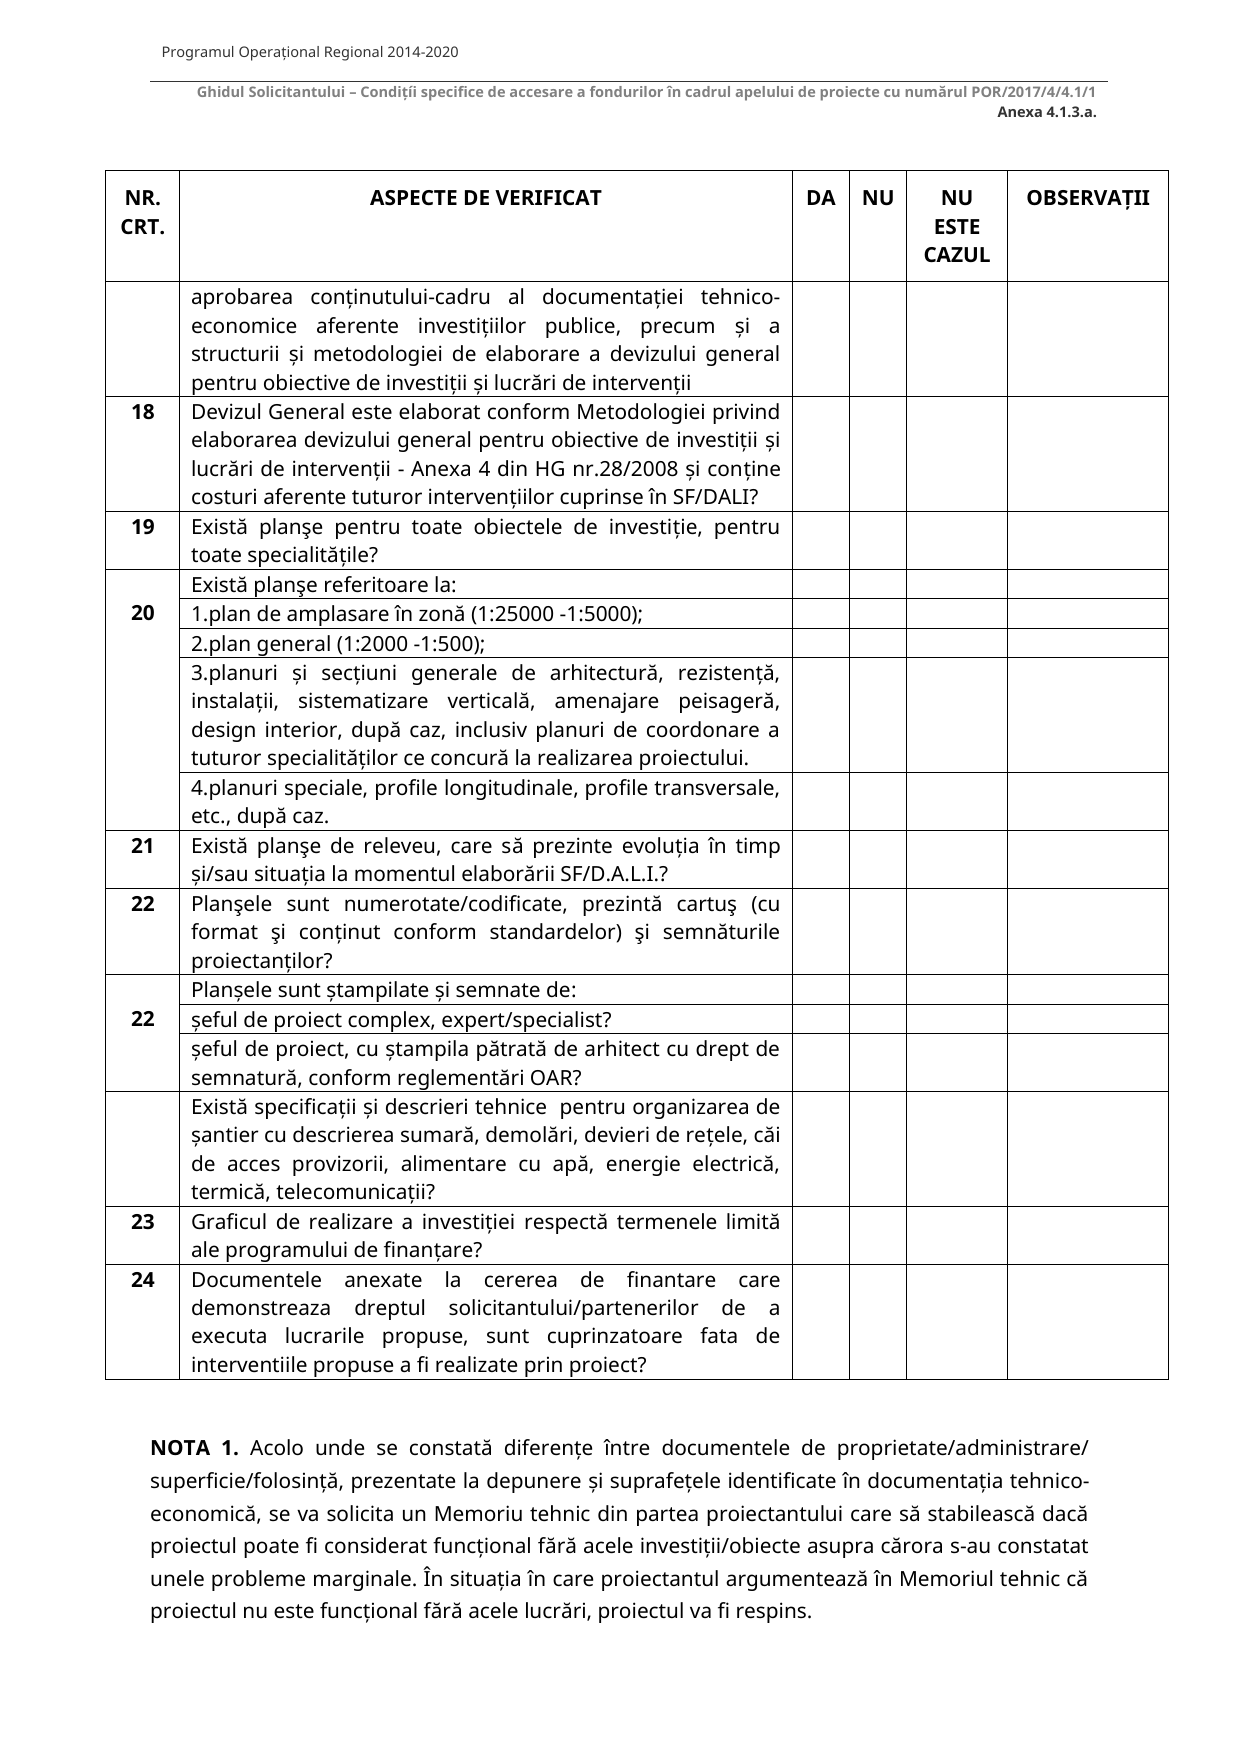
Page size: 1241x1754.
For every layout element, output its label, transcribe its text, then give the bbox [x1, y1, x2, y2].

table_cell șeful de proiect complex, expert/specialist? [180, 1005, 792, 1033]
table_cell 1.plan de amplasare în zonă (1:25000 -1:5000); [180, 599, 792, 628]
table_cell [1008, 1005, 1168, 1033]
table_cell [850, 599, 906, 628]
table_cell [793, 1092, 849, 1206]
table_cell [1008, 599, 1168, 628]
table_header NU ESTE CAZUL [907, 171, 1007, 281]
table_cell 21 [106, 831, 179, 888]
table_cell [793, 282, 849, 396]
table_cell Graficul de realizare a investiţiei respectă termenele limită ale programului de finanțare? [180, 1207, 792, 1264]
table_cell 22 [106, 975, 179, 1091]
table_cell [850, 773, 906, 830]
table_cell [1008, 570, 1168, 598]
table_cell [1008, 831, 1168, 888]
table_cell [1008, 889, 1168, 974]
table_cell [850, 282, 906, 396]
table_cell [793, 397, 849, 511]
table_cell [850, 889, 906, 974]
table_cell [793, 773, 849, 830]
table_cell Devizul General este elaborat conform Metodologiei privind elaborarea devizului general pentru obiective de investiţii şi lucrări de intervenţii - Anexa 4 din HG nr.28/2008 și conține costuri aferente tuturor intervențiilor cuprinse în SF/DALI? [180, 397, 792, 511]
table_cell [1008, 773, 1168, 830]
table_cell 3.planuri şi secţiuni generale de arhitectură, rezistenţă, instalaţii, sistematizare verticală, amenajare peisageră, design interior, după caz, inclusiv planuri de coordonare a tuturor specialităţilor ce concură la realizarea proiectului. [180, 658, 792, 772]
table_cell [1008, 397, 1168, 511]
table_cell Documentele anexate la cererea de finantare care demonstreaza dreptul solicitantului/partenerilor de a executa lucrarile propuse, sunt cuprinzatoare fata de interventiile propuse a fi realizate prin proiect? [180, 1265, 792, 1378]
table_cell [907, 1265, 1007, 1378]
table_cell [907, 1092, 1007, 1206]
table_cell [907, 570, 1007, 598]
table_cell 2.plan general (1:2000 -1:500); [180, 629, 792, 657]
table_cell [1008, 658, 1168, 772]
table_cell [180, 282, 792, 396]
table_cell [850, 397, 906, 511]
table_cell [793, 599, 849, 628]
table_cell 20 [106, 570, 179, 830]
table_cell 23 [106, 1207, 179, 1264]
table_cell [850, 1207, 906, 1264]
table_cell [793, 570, 849, 598]
table_cell [907, 773, 1007, 830]
table_header OBSERVAŢII [1008, 171, 1168, 281]
table_cell [907, 658, 1007, 772]
table_cell 22 [106, 889, 179, 974]
table_cell șeful de proiect, cu ștampila pătrată de arhitect cu drept de semnatură, conform reglementări OAR? [180, 1034, 792, 1091]
table_cell Există planşe referitoare la: [180, 570, 792, 598]
table_cell [106, 1092, 179, 1206]
table_cell [793, 512, 849, 569]
table_cell [907, 282, 1007, 396]
table_cell [907, 629, 1007, 657]
table_cell [850, 658, 906, 772]
table_cell [793, 1265, 849, 1378]
table_cell Planșele sunt ștampilate și semnate de: [180, 975, 792, 1004]
table_cell [850, 512, 906, 569]
table_cell 24 [106, 1265, 179, 1378]
table_header NR. CRT. [106, 171, 179, 281]
table_cell [793, 1207, 849, 1264]
table_cell Planşele sunt numerotate/codificate, prezintă cartuş (cu format şi conținut conform standardelor) şi semnăturile proiectanților? [180, 889, 792, 974]
table_cell 4.planuri speciale, profile longitudinale, profile transversale, etc., după caz. [180, 773, 792, 830]
table_cell [907, 1005, 1007, 1033]
table_cell [907, 1207, 1007, 1264]
table_cell [1008, 629, 1168, 657]
table_cell [1008, 1207, 1168, 1264]
table_cell [1008, 1265, 1168, 1378]
table_cell [793, 1034, 849, 1091]
table_cell [850, 1265, 906, 1378]
table_cell [793, 831, 849, 888]
table_cell 18 [106, 397, 179, 511]
table_cell [907, 1034, 1007, 1091]
table_cell [1008, 282, 1168, 396]
table_cell Există specificaţii şi descrieri tehnice pentru organizarea de şantier cu descrierea sumară, demolări, devieri de rețele, căi de acces provizorii, alimentare cu apă, energie electrică, termică, telecomunicații? [180, 1092, 792, 1206]
table_cell [850, 975, 906, 1004]
table_cell Există planşe pentru toate obiectele de investiție, pentru toate specialitățile? [180, 512, 792, 569]
table_cell [1008, 1092, 1168, 1206]
table_cell [850, 831, 906, 888]
table_cell [850, 570, 906, 598]
table_header ASPECTE DE VERIFICAT [180, 171, 792, 281]
table_cell [1008, 512, 1168, 569]
table_cell [907, 831, 1007, 888]
table_cell [1008, 975, 1168, 1004]
table_cell [850, 1092, 906, 1206]
table_cell [907, 599, 1007, 628]
table_cell 19 [106, 512, 179, 569]
table_cell [793, 1005, 849, 1033]
table_cell [850, 1005, 906, 1033]
table_header NU [850, 171, 906, 281]
table_cell [1008, 1034, 1168, 1091]
table_cell [850, 1034, 906, 1091]
table_cell [793, 658, 849, 772]
table_cell Există planşe de releveu, care să prezinte evoluţia în timp și/sau situația la momentul elaborării SF/D.A.L.I.? [180, 831, 792, 888]
table_cell [907, 512, 1007, 569]
text NOTA 1. Acolo unde se constată diferenţe între documentele de proprietate/administrare/ superficie/folosinţă, prezentate la depunere şi suprafeţele identificate în documentaţia tehnico-economică, se va solicita un Memoriu tehnic din partea proiectantului care să stabilească dacă proiectul poate fi considerat funcţional fără acele investiţii/obiecte asupra cărora s-au constatat unele probleme marginale. În situaţia în care proiectantul argumentează în Memoriul tehnic că proiectul nu este funcţional fără acele lucrări, proiectul va fi respins. [150, 1433, 1090, 1625]
table_cell [850, 629, 906, 657]
table_cell [907, 975, 1007, 1004]
table_cell [907, 889, 1007, 974]
table_cell [793, 629, 849, 657]
table_cell 17 [106, 282, 179, 396]
table_cell [793, 975, 849, 1004]
table_cell [793, 889, 849, 974]
table_header DA [793, 171, 849, 281]
table_cell [907, 397, 1007, 511]
